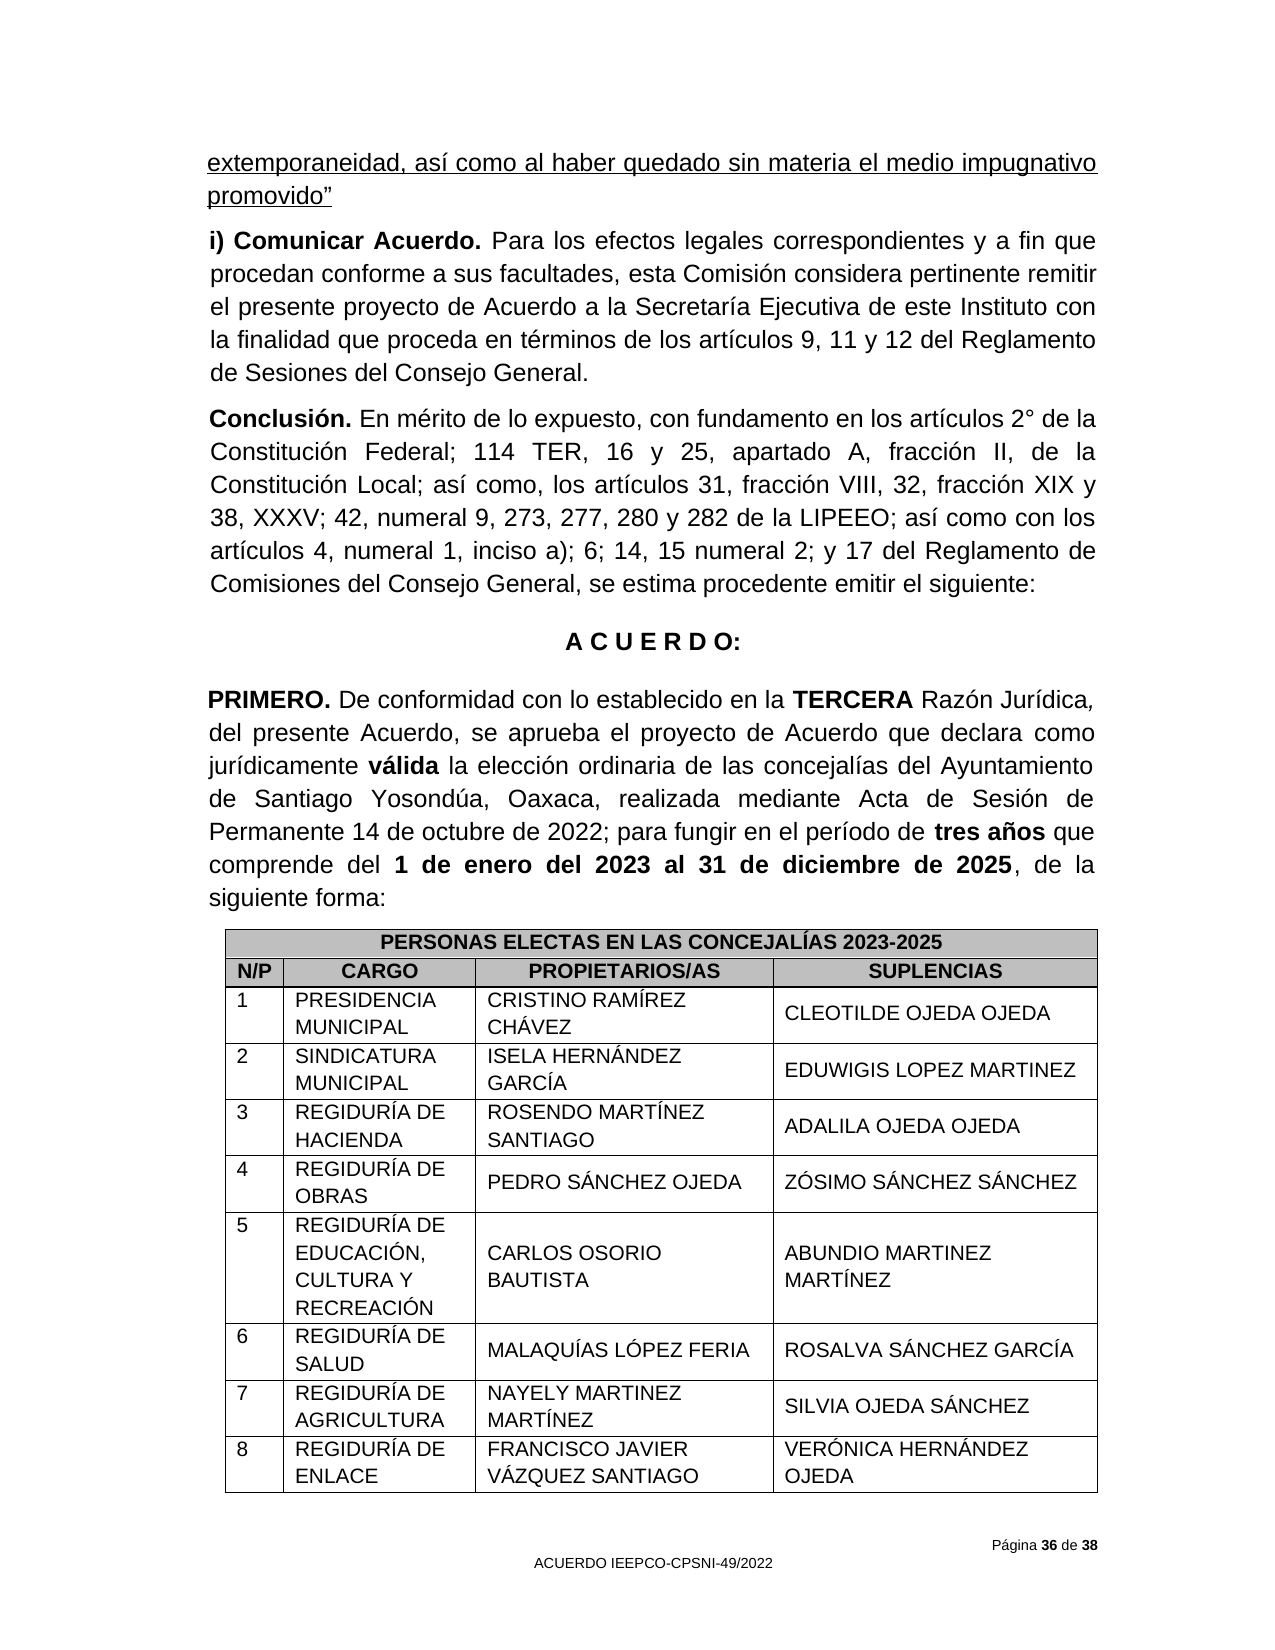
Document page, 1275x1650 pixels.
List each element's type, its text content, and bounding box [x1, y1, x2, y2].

table_cell VERÓNICA HERNÁNDEZ OJEDA [774, 1437, 1097, 1492]
table_cell SINDICATURA MUNICIPAL [284, 1044, 475, 1099]
table_cell FRANCISCO JAVIER VÁZQUEZ SANTIAGO [476, 1437, 773, 1492]
table_cell ADALILA OJEDA OJEDA [774, 1100, 1097, 1155]
text PRIMERO. De conformidad con lo establecido en la TERCERA Razón Jurídica, del presente Acuerdo, se aprueba el proyecto de Acuerdo que declara como jurídicamente válida la elección ordinaria de las concejalías del Ayuntamiento de Santiago Yosondúa, Oaxaca, realizada mediante Acta de Sesión de Permanente 14 de octubre de 2022; para fungir en el período de tres años que comprende del 1 de enero del 2023 al 31 de diciembre de 2025, de la siguiente forma: [207, 685, 1095, 912]
subtitle A C U E R D O: [308, 627, 998, 656]
table_cell ISELA HERNÁNDEZ GARCÍA [476, 1044, 773, 1099]
table_cell ZÓSIMO SÁNCHEZ SÁNCHEZ [774, 1156, 1097, 1212]
table_cell N/P [226, 959, 283, 986]
table_cell CARLOS OSORIO BAUTISTA [476, 1213, 773, 1323]
table_cell MALAQUÍAS LÓPEZ FERIA [476, 1324, 773, 1379]
table_cell SILVIA OJEDA SÁNCHEZ [774, 1381, 1097, 1436]
table_cell 7 [226, 1381, 283, 1436]
table_cell REGIDURÍA DE OBRAS [284, 1156, 475, 1212]
table_cell REGIDURÍA DE AGRICULTURA [284, 1381, 475, 1436]
table_cell NAYELY MARTINEZ MARTÍNEZ [476, 1381, 773, 1436]
table_cell PRESIDENCIA MUNICIPAL [284, 988, 475, 1043]
table_cell 6 [226, 1324, 283, 1379]
table_cell PROPIETARIOS/AS [476, 959, 773, 986]
text i) Comunicar Acuerdo. Para los efectos legales correspondientes y a fin que procedan conforme a sus facultades, esta Comisión considera pertinente remitir el presente proyecto de Acuerdo a la Secretaría Ejecutiva de este Instituto con la finalidad que proceda en términos de los artículos 9, 11 y 12 del Reglamento de Sesiones del Consejo General. [209, 226, 1098, 387]
table_cell ROSALVA SÁNCHEZ GARCÍA [774, 1324, 1097, 1379]
text Conclusión. En mérito de lo expuesto, con fundamento en los artículos 2° de la Constitución Federal; 114 TER, 16 y 25, apartado A, fracción II, de la Constitución Local; así como, los artículos 31, fracción VIII, 32, fracción XIX y 38, XXXV; 42, numeral 9, 273, 277, 280 y 282 de la LIPEEO; así como con los artículos 4, numeral 1, inciso a); 6; 14, 15 numeral 2; y 17 del Reglamento de Comisiones del Consejo General, se estima procedente emitir el siguiente: [209, 404, 1098, 598]
table_cell REGIDURÍA DE HACIENDA [284, 1100, 475, 1155]
table_header PERSONAS ELECTAS EN LAS CONCEJALÍAS 2023-2025 [226, 930, 1097, 957]
table_cell EDUWIGIS LOPEZ MARTINEZ [774, 1044, 1097, 1099]
table_cell SUPLENCIAS [774, 959, 1097, 986]
table_cell REGIDURÍA DE ENLACE [284, 1437, 475, 1492]
table_cell 2 [226, 1044, 283, 1099]
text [207, 148, 1098, 173]
table_cell 3 [226, 1100, 283, 1155]
table_cell 4 [226, 1156, 283, 1212]
table_cell CLEOTILDE OJEDA OJEDA [774, 988, 1097, 1043]
table_cell REGIDURÍA DE SALUD [284, 1324, 475, 1379]
table_cell 1 [226, 988, 283, 1043]
table_cell 5 [226, 1213, 283, 1323]
table_cell ABUNDIO MARTINEZ MARTÍNEZ [774, 1213, 1097, 1323]
table_cell CARGO [284, 959, 475, 986]
table_cell 8 [226, 1437, 283, 1492]
table_cell REGIDURÍA DE EDUCACIÓN, CULTURA Y RECREACIÓN [284, 1213, 475, 1323]
table_cell CRISTINO RAMÍREZ CHÁVEZ [476, 988, 773, 1043]
table_cell PEDRO SÁNCHEZ OJEDA [476, 1156, 773, 1212]
table_cell ROSENDO MARTÍNEZ SANTIAGO [476, 1100, 773, 1155]
